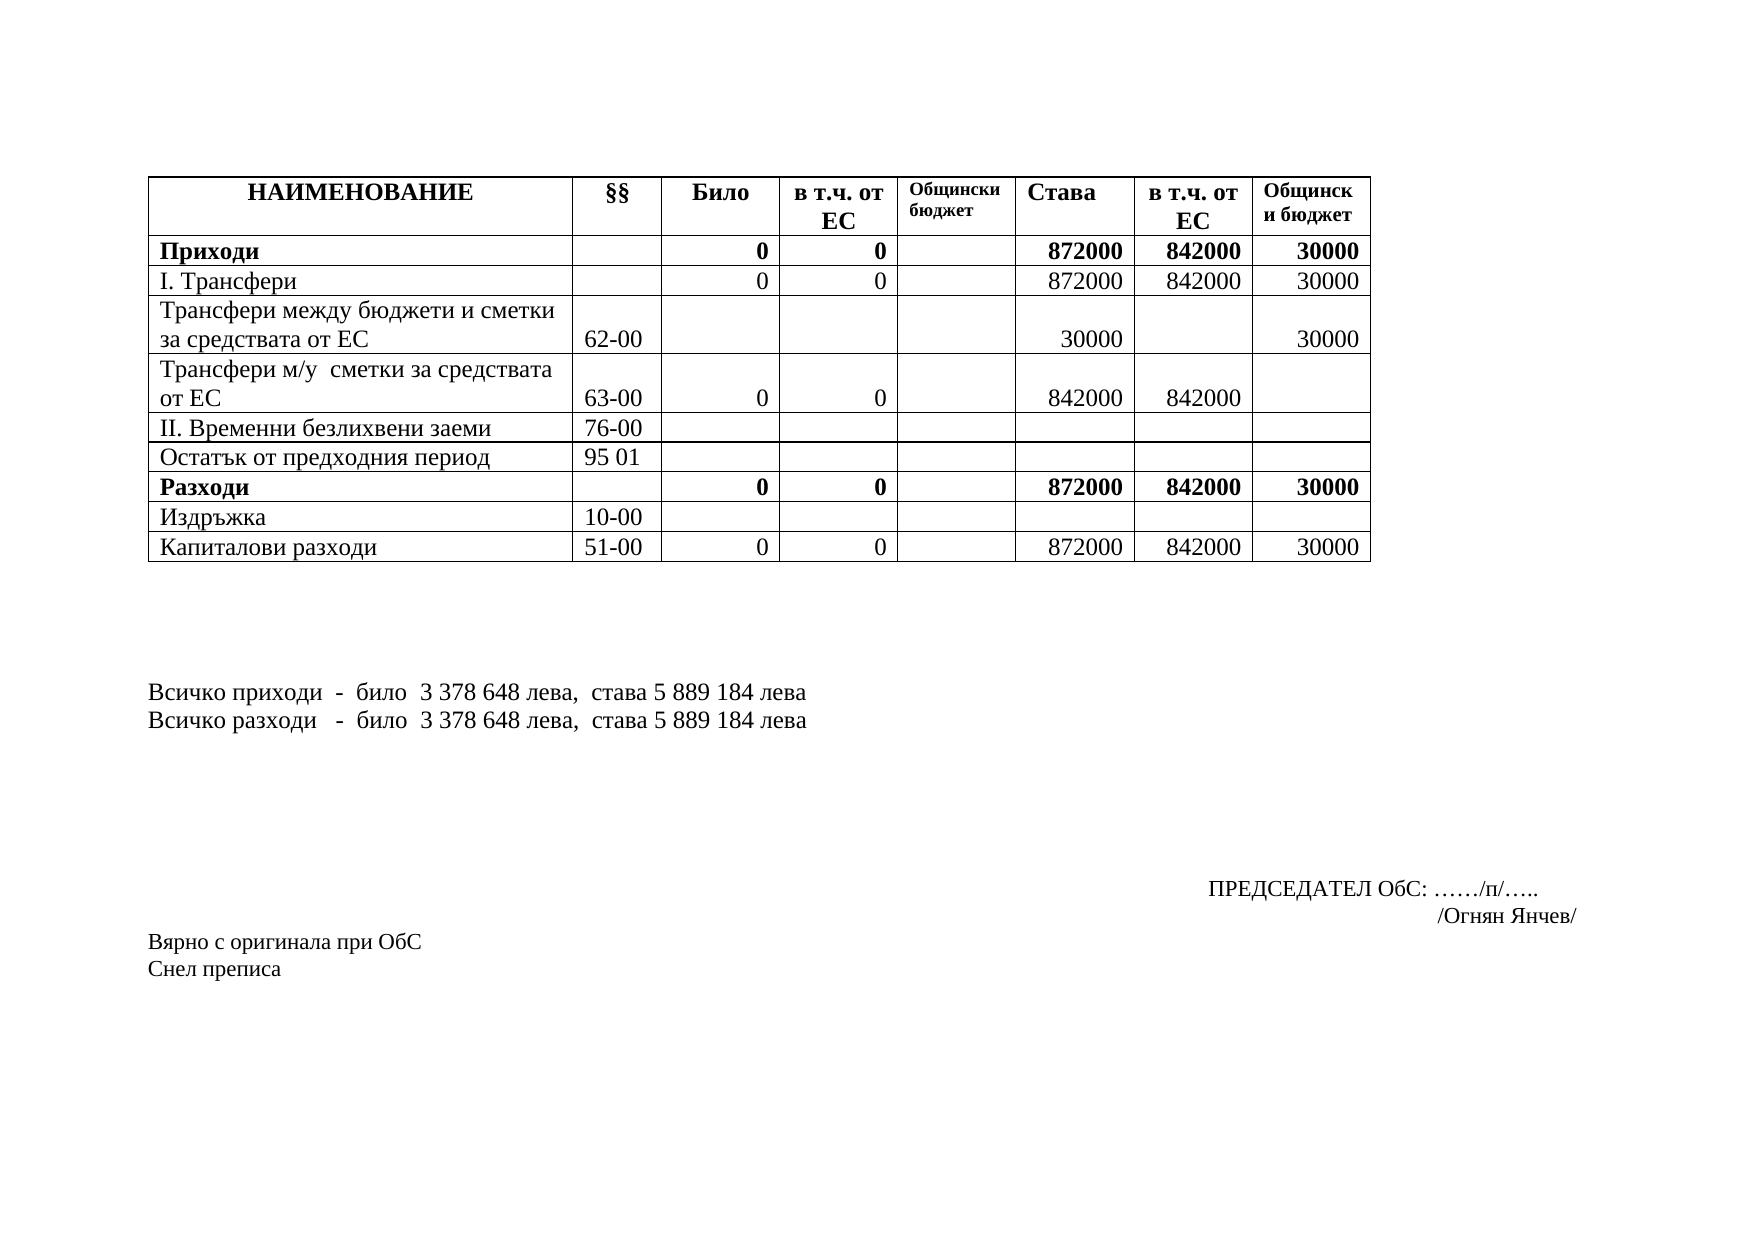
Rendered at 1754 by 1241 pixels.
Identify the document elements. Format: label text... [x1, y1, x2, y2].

text Всичко приходи - било 3 378 648 лева, става 5 889 184 лева [148, 677, 1606, 705]
table_cell [1253, 354, 1370, 412]
table_cell Трансфери между бюджети и сметки за средствата от ЕС [149, 296, 572, 353]
table_cell 30000 [1253, 472, 1370, 501]
table_cell 0 [662, 266, 779, 294]
table_cell Приходи [149, 236, 572, 265]
table_cell 0 [662, 472, 779, 501]
table_cell [780, 413, 897, 441]
table_cell [898, 413, 1015, 441]
table_cell 0 [780, 354, 897, 412]
table_header Общински бюджет [898, 178, 1015, 235]
table_cell 872000 [1016, 532, 1134, 561]
table_cell Капиталови разходи [149, 532, 572, 561]
table_cell [898, 532, 1015, 561]
table_cell 842000 [1135, 472, 1252, 501]
table_header Става [1016, 178, 1134, 235]
table_cell 842000 [1135, 354, 1252, 412]
table_cell 872000 [1016, 236, 1134, 265]
table_cell 76-00 [573, 413, 661, 441]
table_cell [898, 266, 1015, 294]
table_cell [573, 236, 661, 265]
table_cell 872000 [1016, 266, 1134, 294]
table_cell 0 [662, 532, 779, 561]
table_cell [1253, 413, 1370, 441]
table_cell 842000 [1135, 266, 1252, 294]
table_cell [1135, 296, 1252, 353]
text Снел преписа [148, 954, 1606, 981]
table_cell 0 [662, 236, 779, 265]
table_cell [898, 296, 1015, 353]
text Вярно с оригинала при ОбС [148, 928, 1577, 954]
table_cell [898, 354, 1015, 412]
table_cell [1135, 443, 1252, 471]
table_cell [662, 413, 779, 441]
table_cell Трансфери м/у сметки за средствата от ЕС [149, 354, 572, 412]
table_cell 62-00 [573, 296, 661, 353]
table_cell ІІ. Временни безлихвени заеми [149, 413, 572, 441]
table_cell [780, 296, 897, 353]
table_cell [662, 296, 779, 353]
table_cell 872000 [1016, 472, 1134, 501]
text ПРЕДСЕДАТЕЛ ОбС: ……/п/….. [148, 876, 1577, 902]
table_cell 63-00 [573, 354, 661, 412]
table_cell 0 [662, 354, 779, 412]
table_cell [1135, 413, 1252, 441]
table_cell 30000 [1253, 296, 1370, 353]
table_cell [780, 443, 897, 471]
table_cell 0 [780, 532, 897, 561]
table_cell [662, 443, 779, 471]
table_cell 10-00 [573, 502, 661, 531]
table_cell 0 [780, 266, 897, 294]
table_header в т.ч. от ЕС [780, 178, 897, 235]
table_cell [573, 472, 661, 501]
table_cell 30000 [1253, 266, 1370, 294]
table_cell [1016, 502, 1134, 531]
table_cell [1016, 443, 1134, 471]
table_cell [1253, 502, 1370, 531]
table_header НАИМЕНОВАНИЕ [149, 178, 572, 235]
table_header §§ [573, 178, 661, 235]
table_cell 0 [780, 236, 897, 265]
table_cell Остатък от предходния период [149, 443, 572, 471]
table_cell [898, 502, 1015, 531]
table_cell [662, 502, 779, 531]
table_cell [898, 443, 1015, 471]
table_cell [780, 502, 897, 531]
table_cell 30000 [1253, 236, 1370, 265]
table_cell [1253, 443, 1370, 471]
table_cell 842000 [1135, 236, 1252, 265]
text /Огнян Янчев/ [148, 902, 1577, 928]
table_cell 95 01 [573, 443, 661, 471]
table_cell [898, 236, 1015, 265]
table_cell [1135, 502, 1252, 531]
table_cell 0 [780, 472, 897, 501]
table_cell І. Трансфери [149, 266, 572, 294]
table_cell 842000 [1016, 354, 1134, 412]
table_cell Разходи [149, 472, 572, 501]
table_cell 30000 [1253, 532, 1370, 561]
table_cell 842000 [1135, 532, 1252, 561]
text Всичко разходи - било 3 378 648 лева, става 5 889 184 лева [148, 705, 1606, 734]
table_header Общински бюджет [1253, 178, 1370, 235]
table_header в т.ч. от ЕС [1135, 178, 1252, 235]
table_header Било [662, 178, 779, 235]
table_cell [573, 266, 661, 294]
table_cell 30000 [1016, 296, 1134, 353]
table_cell Издръжка [149, 502, 572, 531]
table_cell [1016, 413, 1134, 441]
table_cell [898, 472, 1015, 501]
table_cell 51-00 [573, 532, 661, 561]
